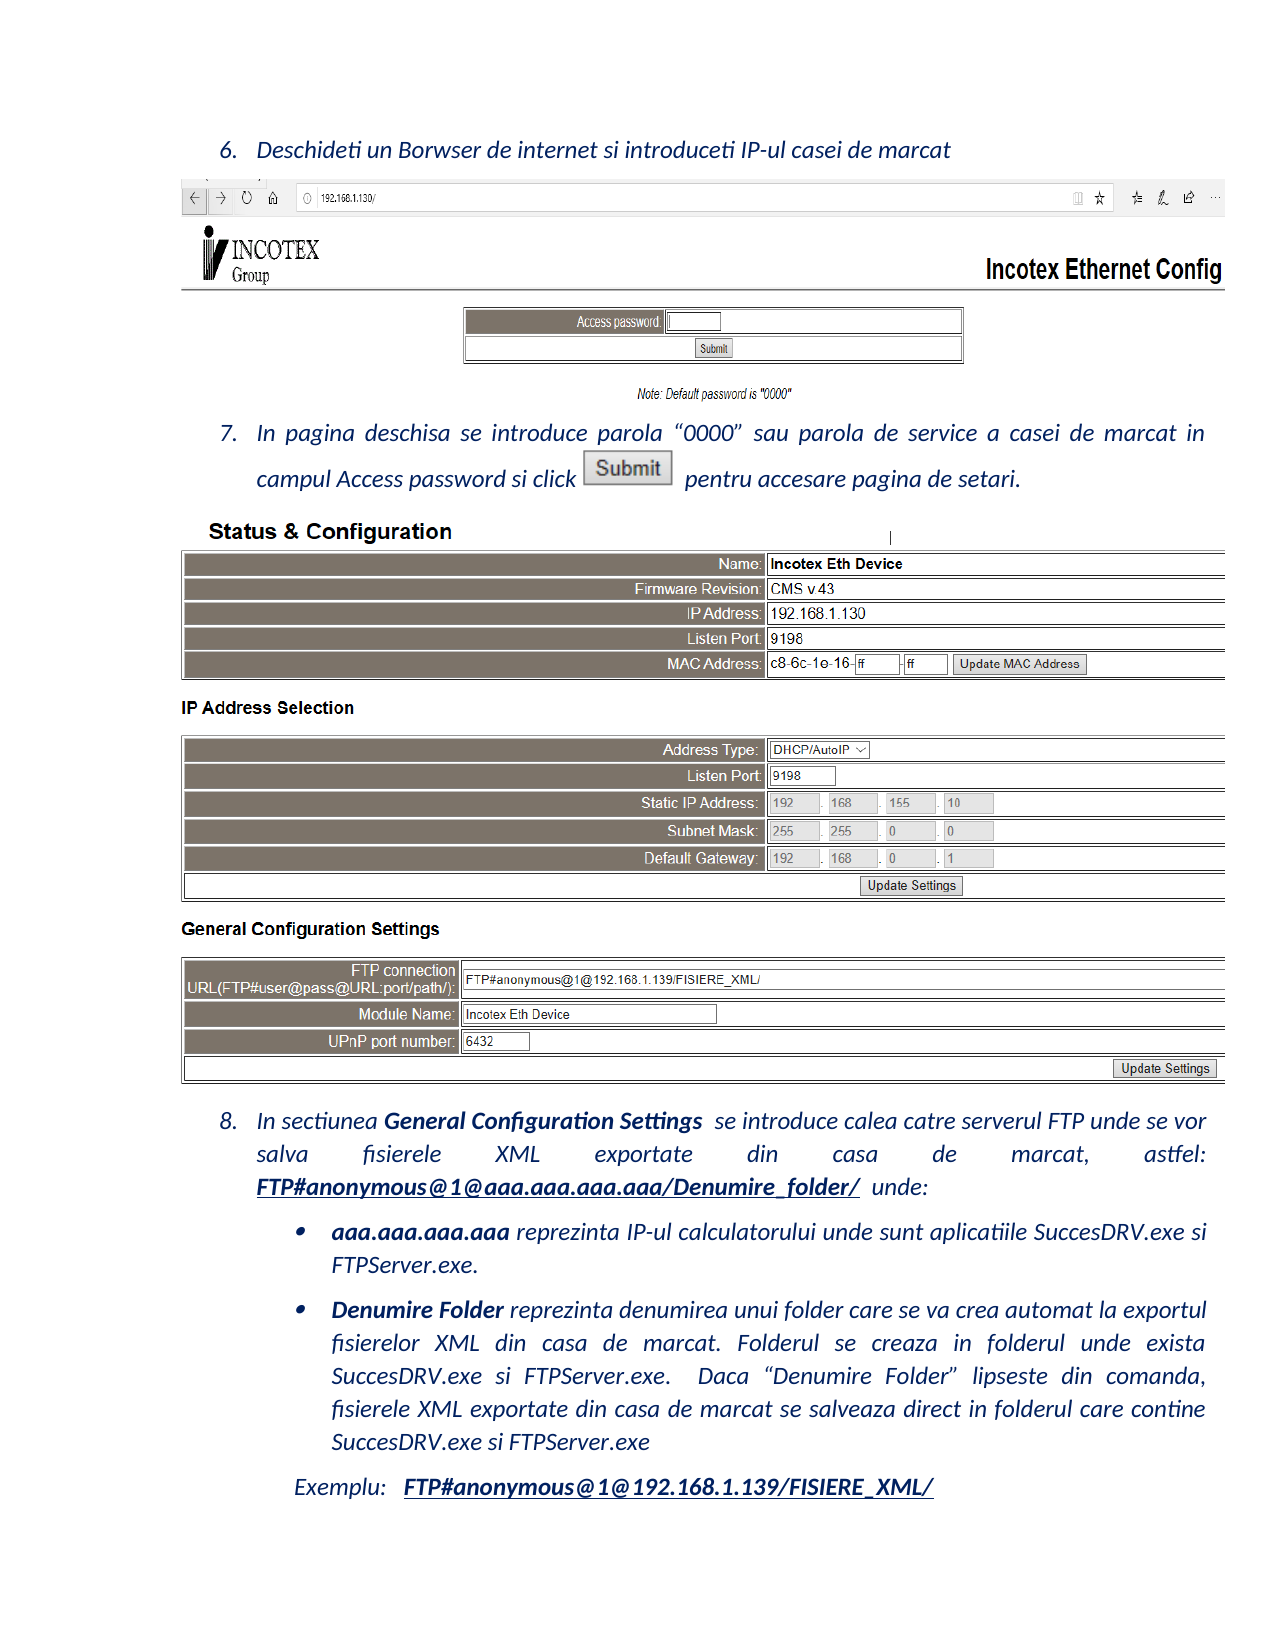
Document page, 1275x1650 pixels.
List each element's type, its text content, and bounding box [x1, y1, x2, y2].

picture [181, 179, 1225, 402]
list aaa.aaa.aaa.aaa reprezinta IP-ul calculatorului unde sunt aplicatiile SuccesDRV.exe si FTPServer.exe. [294, 1216, 1210, 1279]
list Denumire Folder reprezinta denumirea unui folder care se va crea automat la exportul fisierelor XML din casa de marcat. Folderul se creaza in folderul unde exista SuccesDRV.exe si FTPServer.exe. Daca “Denumire Folder” lipseste din comanda, fisierele XML exportate din casa de marcat se salveaza direct in folderul care contine SuccesDRV.exe si FTPServer.exe [294, 1294, 1210, 1457]
list In pagina deschisa se introduce parola “0000” sau parola de service a casei de marcat in campul Access password si click pentru accesare pagina de setari. [219, 417, 1210, 493]
list In sectiunea General Configuration Settings se introduce calea catre serverul FTP unde se vor salva fisierele XML exportate din casa de marcat, astfel: FTP#anonymous@1@aaa.aaa.aaa.aaa/Denumire_folder/ unde: [219, 1105, 1210, 1201]
picture [181, 508, 1225, 1091]
picture [582, 449, 679, 487]
text Exemplu: FTP#anonymous@1@192.168.1.139/FISIERE_XML/ [294, 1471, 1210, 1502]
list Deschideti un Borwser de internet si introduceti IP-ul casei de marcat [219, 134, 1210, 164]
